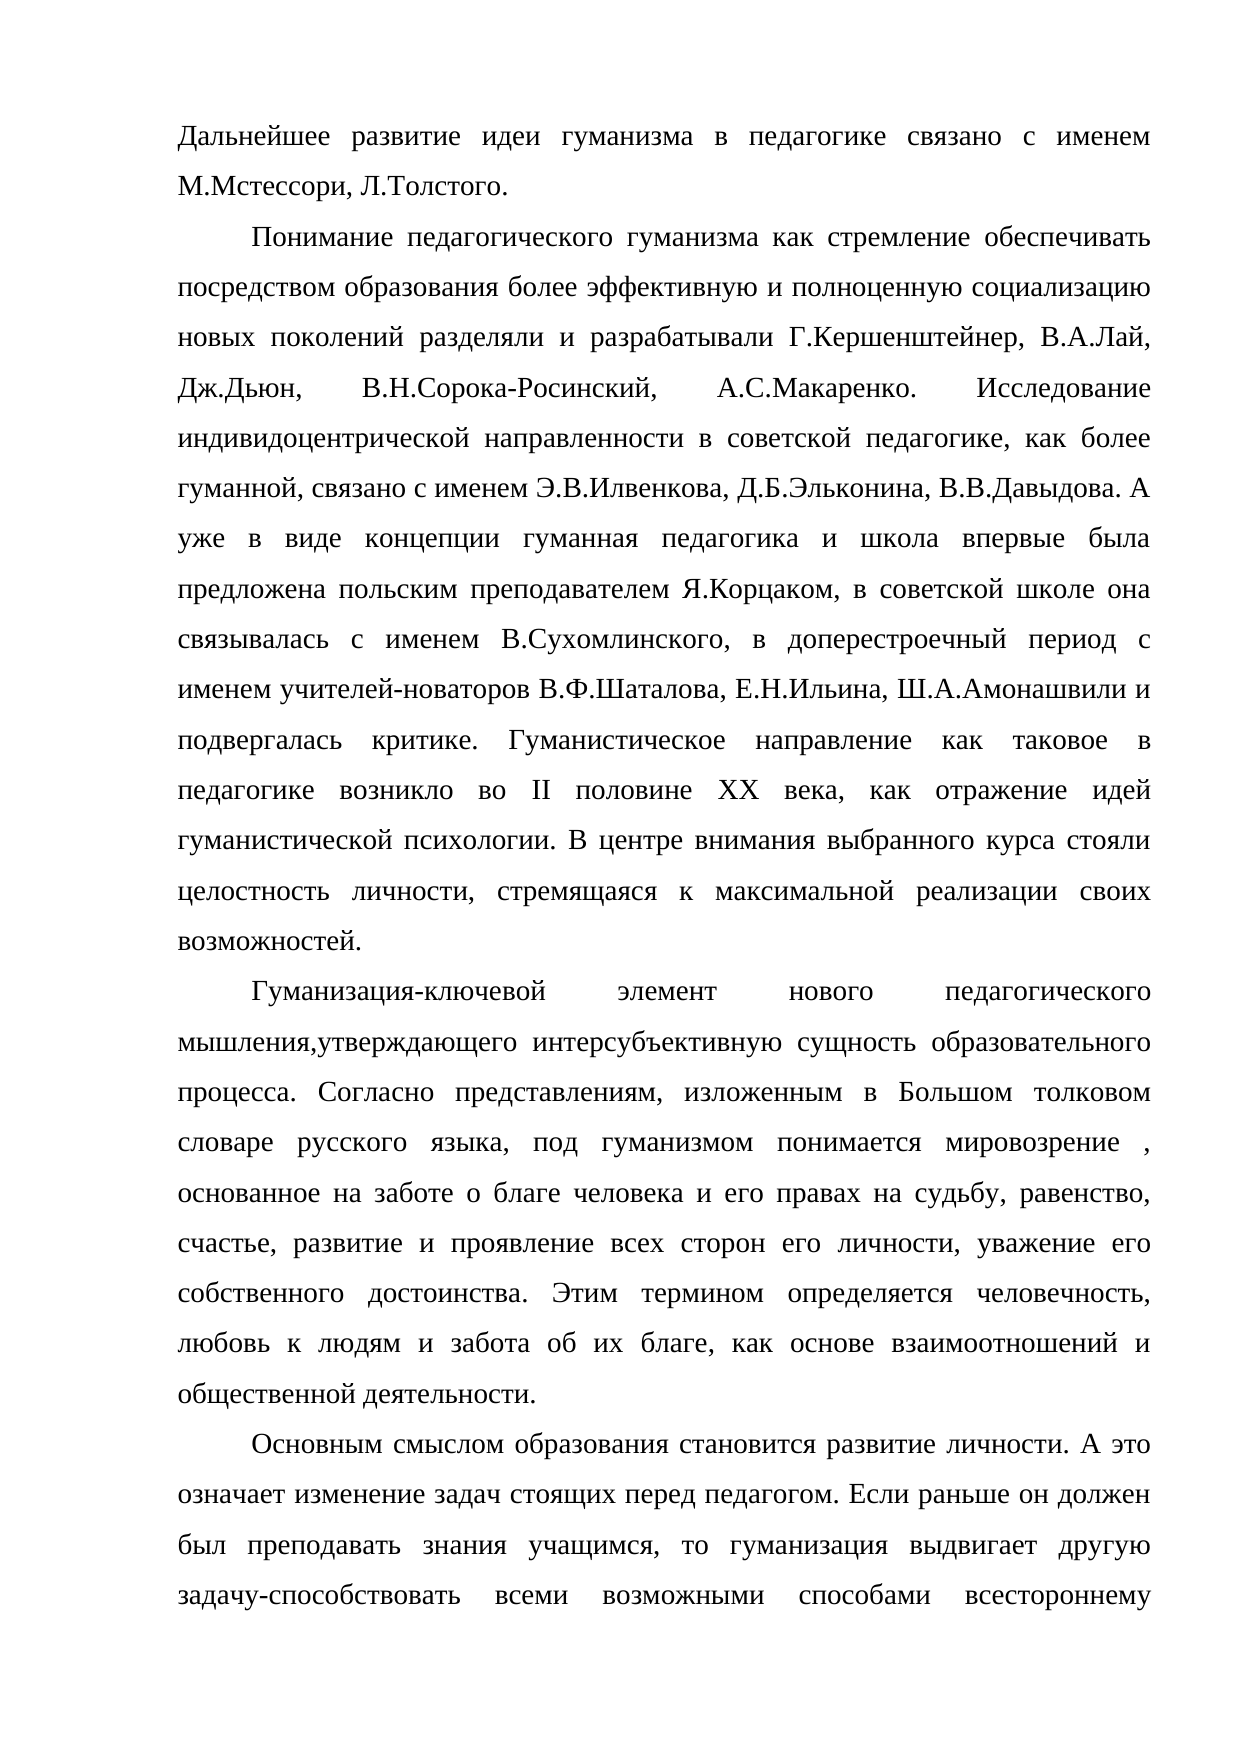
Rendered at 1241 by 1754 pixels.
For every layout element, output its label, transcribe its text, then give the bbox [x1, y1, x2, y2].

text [177, 118, 1152, 202]
text Гуманизация-ключевой элемент нового педагогического мышления,утверждающего интерсубъективную сущность образовательного процесса. Согласно представлениям, изложенным в Большом толковом словаре русского языка, под гуманизмом понимается мировозрение , основанное на заботе о благе человека и его правах на судьбу, равенство, счастье, развитие и проявление всех сторон его личности, уважение его собственного достоинства. Этим термином определяется человечность, любовь к людям и забота об их благе, как основе взаимоотношений и общественной деятельности. [177, 973, 1152, 1409]
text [177, 1426, 1152, 1611]
text Понимание педагогического гуманизма как стремление обеспечивать посредством образования более эффективную и полноценную социализацию новых поколений разделяли и разрабатывали Г.Кершенштейнер, В.А.Лай, Дж.Дьюн, В.Н.Сорока-Росинский, А.С.Макаренко. Исследование индивидоцентрической направленности в советской педагогике, как более гуманной, связано с именем Э.В.Илвенкова, Д.Б.Эльконина, В.В.Давыдова. А уже в виде концепции гуманная педагогика и школа впервые была предложена польским преподавателем Я.Корцаком, в советской школе она связывалась с именем В.Сухомлинского, в доперестроечный период с именем учителей-новаторов В.Ф.Шаталова, Е.Н.Ильина, Ш.А.Амонашвили и подвергалась критике. Гуманистическое направление как таковое в педагогике возникло во II половине XX века, как отражение идей гуманистической психологии. В центре внимания выбранного курса стояли целостность личности, стремящаяся к максимальной реализации своих возможностей. [177, 219, 1152, 957]
